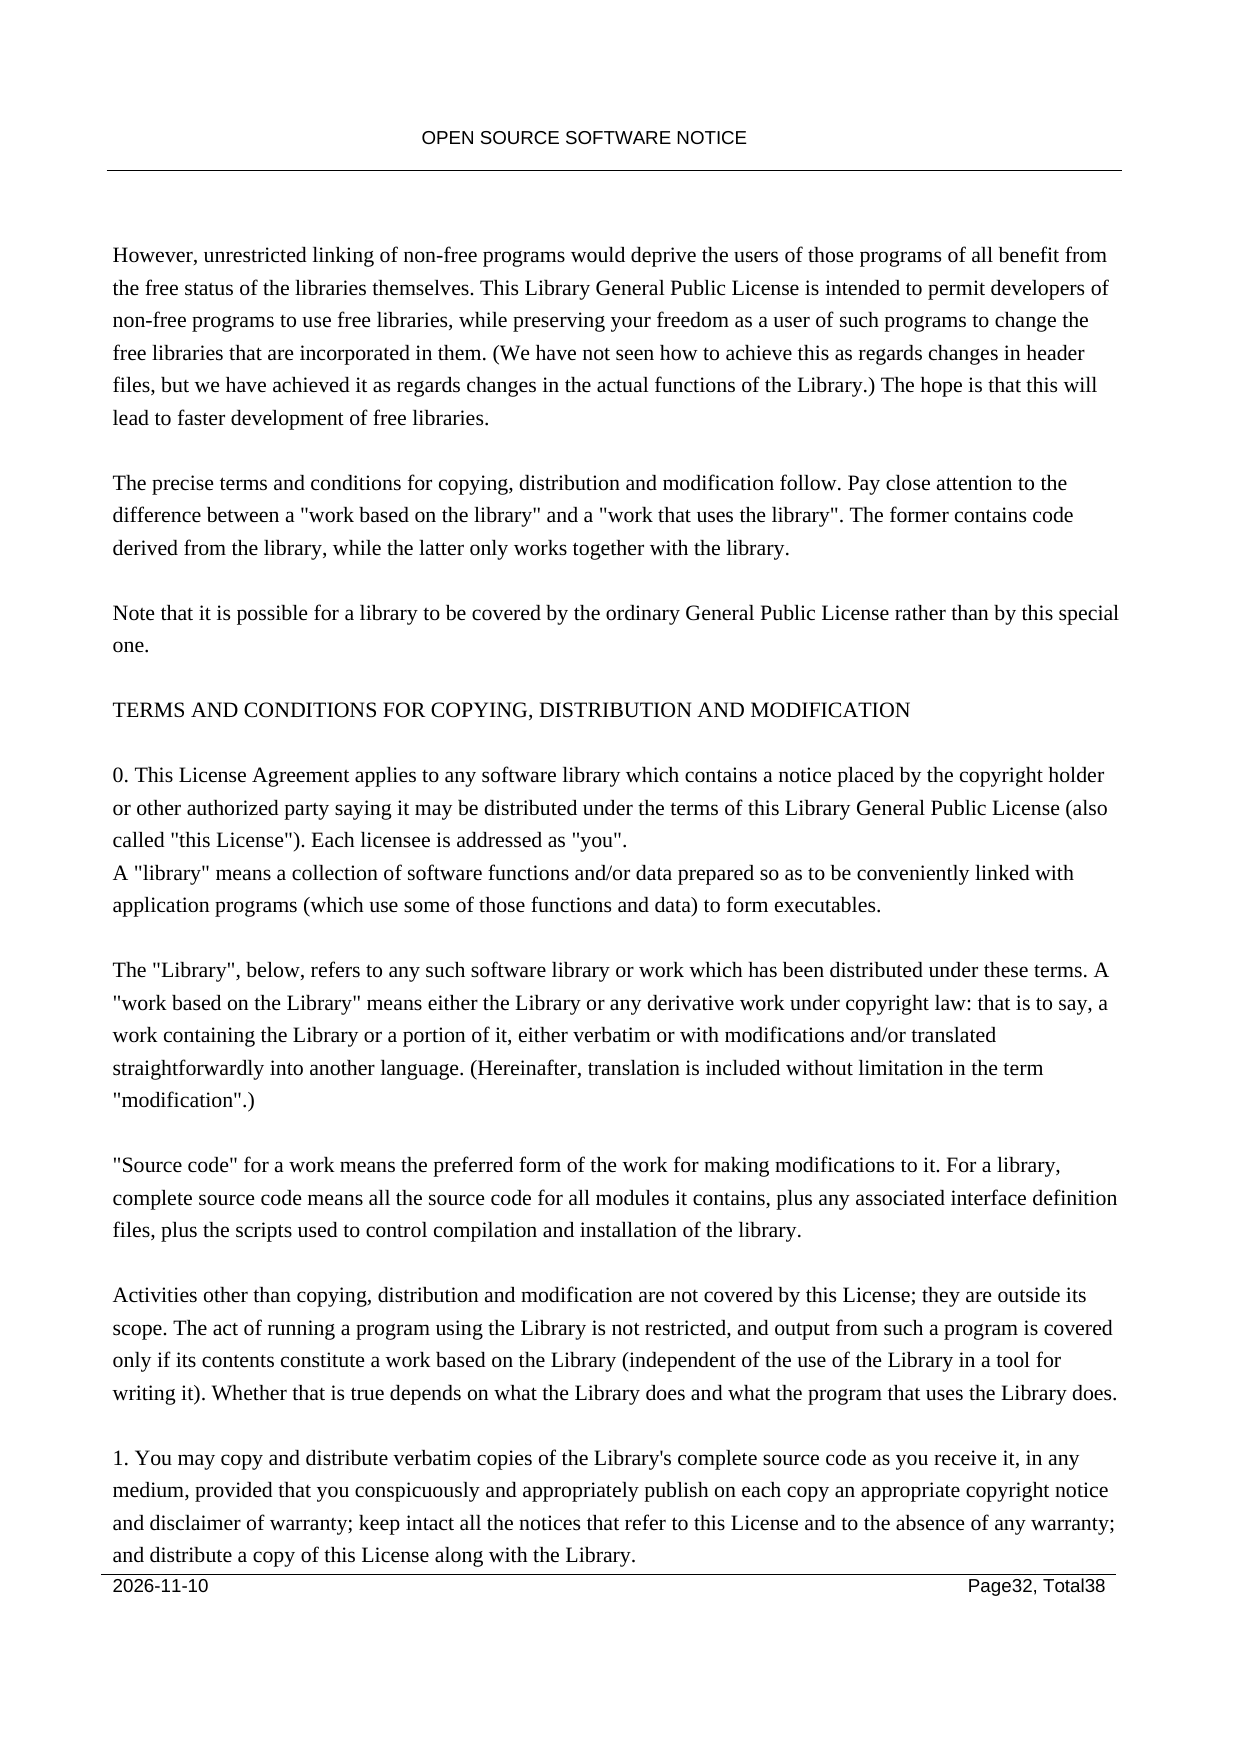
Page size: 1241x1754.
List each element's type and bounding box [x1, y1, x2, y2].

text [112, 206, 1128, 1571]
